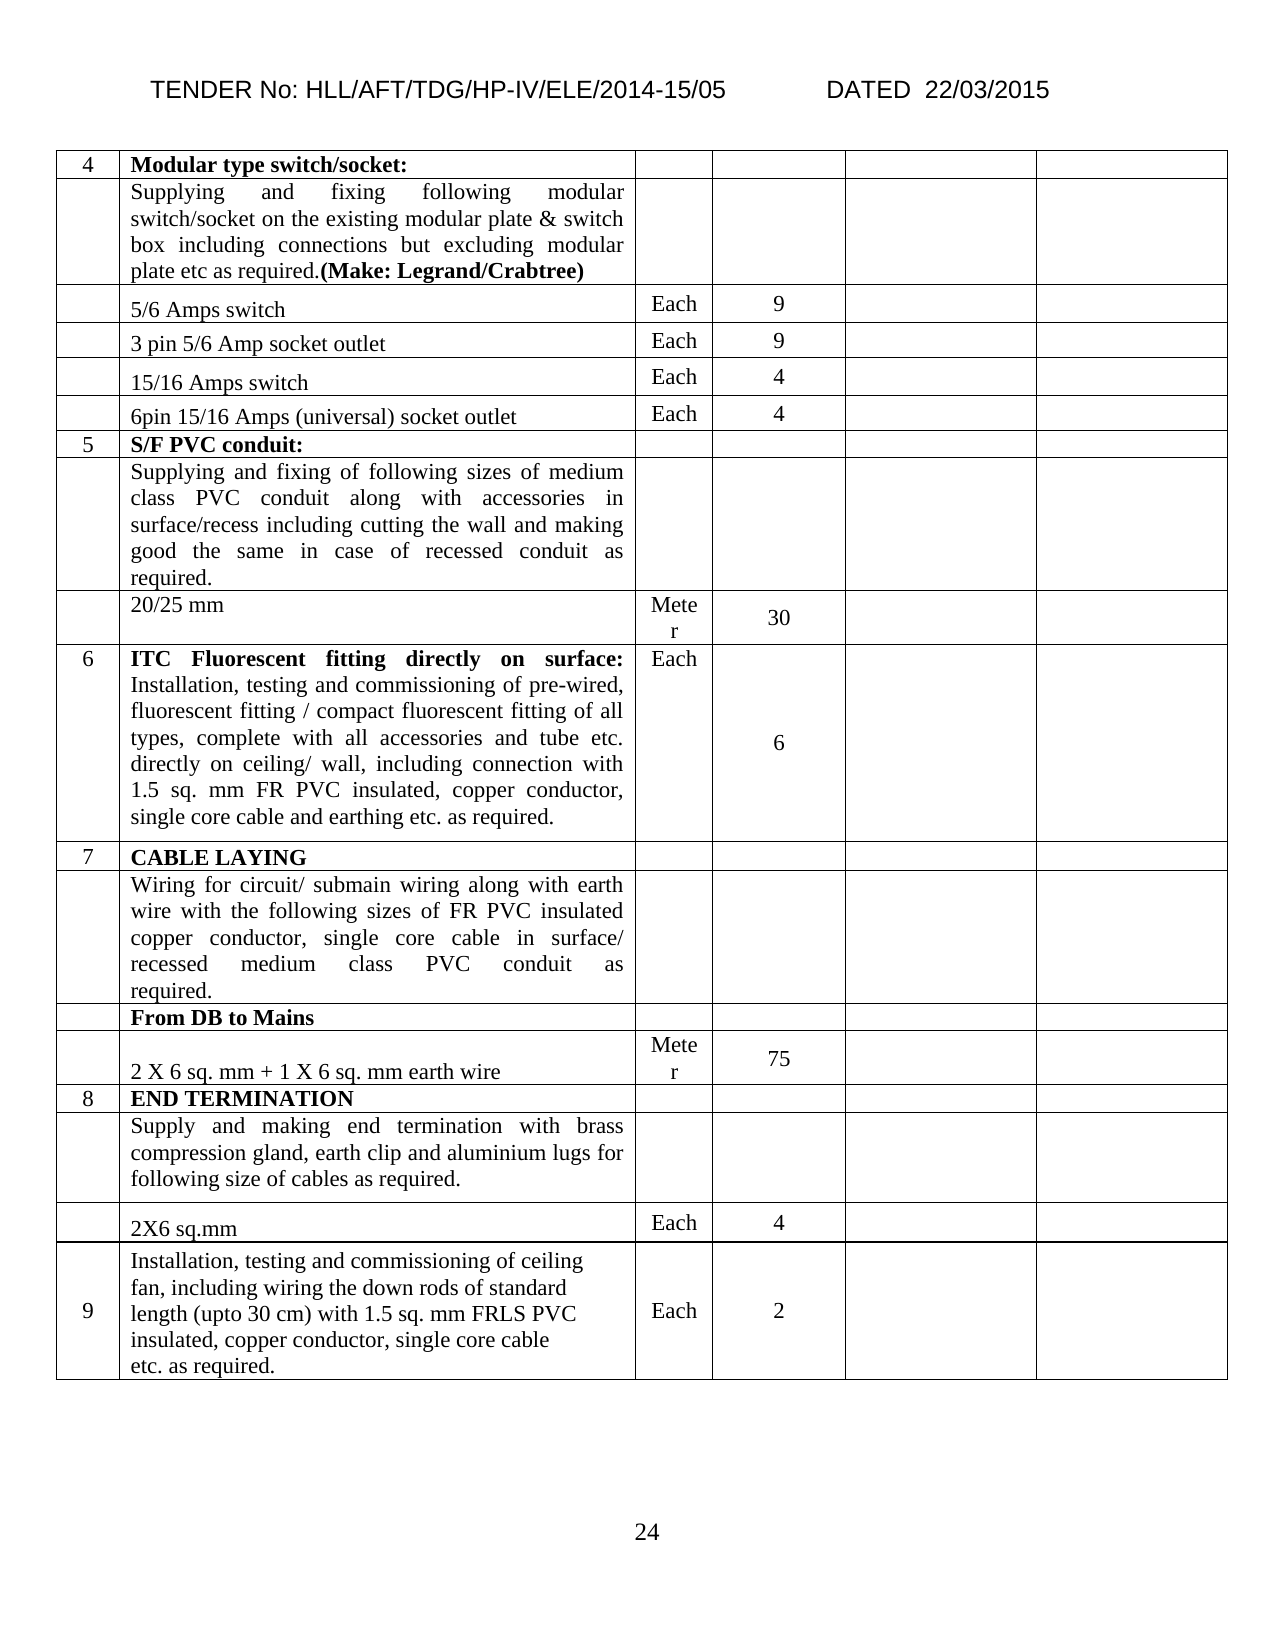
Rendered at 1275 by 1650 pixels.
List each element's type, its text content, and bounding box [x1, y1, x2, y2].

table_cell [57, 871, 119, 1003]
table_cell Modular type switch/socket: [120, 151, 635, 177]
table_cell ITC Fluorescent fitting directly on surface: Installation, testing and commissioning of pre-wired, fluorescent fitting / compact fluorescent fitting of all types, complete with all accessories and tube etc. directly on ceiling/ wall, including connection with 1.5 sq. mm FR PVC insulated, copper conductor, single core cable and earthing etc. as required. [120, 645, 635, 841]
table_cell [713, 842, 845, 870]
table_cell [846, 1243, 1036, 1379]
table_cell [1037, 1004, 1227, 1030]
table_cell [636, 458, 712, 590]
table_cell CABLE LAYING [120, 842, 635, 870]
table_cell [1037, 285, 1227, 322]
table_cell 3 pin 5/6 Amp socket outlet [120, 323, 635, 357]
table_cell [57, 1004, 119, 1030]
table_cell [846, 431, 1036, 457]
table_cell [1037, 1113, 1227, 1202]
table_cell [846, 396, 1036, 430]
table_cell Supply and making end termination with brass compression gland, earth clip and aluminium lugs for following size of cables as required. [120, 1113, 635, 1202]
table_cell [713, 431, 845, 457]
table_cell 2 [713, 1243, 845, 1379]
table_cell 4 [713, 358, 845, 395]
table_cell Meter [636, 591, 712, 644]
table_cell [1037, 323, 1227, 357]
table_cell [846, 1085, 1036, 1112]
table_cell Each [636, 323, 712, 357]
table_cell [713, 179, 845, 284]
table_cell [636, 151, 712, 177]
table_cell [713, 1004, 845, 1030]
table_cell 5/6 Amps switch [120, 285, 635, 322]
table_cell [846, 1004, 1036, 1030]
table_cell [636, 842, 712, 870]
table_cell [713, 871, 845, 1003]
table_cell 8 [57, 1085, 119, 1112]
table_cell Wiring for circuit/ submain wiring along with earth wire with the following sizes of FR PVC insulated copper conductor, single core cable in surface/ recessed medium class PVC conduit as required. [120, 871, 635, 1003]
table_cell [57, 323, 119, 357]
table_cell [57, 458, 119, 590]
table_cell [846, 591, 1036, 644]
table_cell 9 [57, 1243, 119, 1379]
table_cell [846, 645, 1036, 841]
table_cell [1037, 842, 1227, 870]
table_cell 9 [713, 323, 845, 357]
table_cell [846, 1113, 1036, 1202]
table_cell Each [636, 396, 712, 430]
table_cell 6pin 15/16 Amps (universal) socket outlet [120, 396, 635, 430]
table_cell [1037, 1203, 1227, 1241]
table_cell [57, 1031, 119, 1084]
table_cell 2 X 6 sq. mm + 1 X 6 sq. mm earth wire [120, 1031, 635, 1084]
table_cell Each [636, 285, 712, 322]
table_cell [846, 1203, 1036, 1241]
table_cell [846, 179, 1036, 284]
table_cell Each [636, 1243, 712, 1379]
table_cell [57, 1203, 119, 1241]
table_cell 30 [713, 591, 845, 644]
table_cell [636, 1113, 712, 1202]
table_cell From DB to Mains [120, 1004, 635, 1030]
table_cell 7 [57, 842, 119, 870]
table_cell [846, 1031, 1036, 1084]
table_cell [57, 179, 119, 284]
table_cell END TERMINATION [120, 1085, 635, 1112]
table_cell [1037, 1031, 1227, 1084]
table_cell 15/16 Amps switch [120, 358, 635, 395]
table_cell 6 [713, 645, 845, 841]
table_cell [636, 179, 712, 284]
table_cell 4 [713, 396, 845, 430]
table_cell [57, 591, 119, 644]
table_cell Meter [636, 1031, 712, 1084]
table_cell Installation, testing and commissioning of ceiling fan, including wiring the down rods of standard length (upto 30 cm) with 1.5 sq. mm FRLS PVC insulated, copper conductor, single core cable etc. as required. [120, 1243, 635, 1379]
table_cell 75 [713, 1031, 845, 1084]
table_cell [713, 1085, 845, 1112]
table_cell Each [636, 645, 712, 841]
table_cell [636, 871, 712, 1003]
table_cell [713, 151, 845, 177]
table_cell [57, 358, 119, 395]
table_cell 9 [713, 285, 845, 322]
table_cell [1037, 396, 1227, 430]
table_cell 5 [57, 431, 119, 457]
table_cell [57, 285, 119, 322]
table_cell 20/25 mm [120, 591, 635, 644]
table_cell 4 [713, 1203, 845, 1241]
table_cell [846, 458, 1036, 590]
table_cell [1037, 645, 1227, 841]
table_cell 6 [57, 645, 119, 841]
table_cell [846, 871, 1036, 1003]
table_cell S/F PVC conduit: [120, 431, 635, 457]
table_cell [57, 1113, 119, 1202]
table_cell [846, 842, 1036, 870]
table_cell [1037, 151, 1227, 177]
table_cell [1037, 358, 1227, 395]
table_cell [1037, 431, 1227, 457]
table_cell [713, 1113, 845, 1202]
table_cell 4 [57, 151, 119, 177]
table_cell Supplying and fixing following modular switch/socket on the existing modular plate & switch box including connections but excluding modular plate etc as required.(Make: Legrand/Crabtree) [120, 179, 635, 284]
table_cell [57, 396, 119, 430]
table_cell [636, 1004, 712, 1030]
table_cell [1037, 1243, 1227, 1379]
table_cell 2X6 sq.mm [120, 1203, 635, 1241]
table_cell [846, 285, 1036, 322]
table_cell [846, 151, 1036, 177]
table_cell [1037, 591, 1227, 644]
table_cell [636, 1085, 712, 1112]
table_cell [846, 323, 1036, 357]
table_cell [846, 358, 1036, 395]
table_cell [1037, 458, 1227, 590]
table_cell Supplying and fixing of following sizes of medium class PVC conduit along with accessories in surface/recess including cutting the wall and making good the same in case of recessed conduit as required. [120, 458, 635, 590]
table_cell [1037, 179, 1227, 284]
table_cell [1037, 1085, 1227, 1112]
table_cell Each [636, 358, 712, 395]
table_cell [1037, 871, 1227, 1003]
table_cell [636, 431, 712, 457]
table_cell [713, 458, 845, 590]
table_cell Each [636, 1203, 712, 1241]
